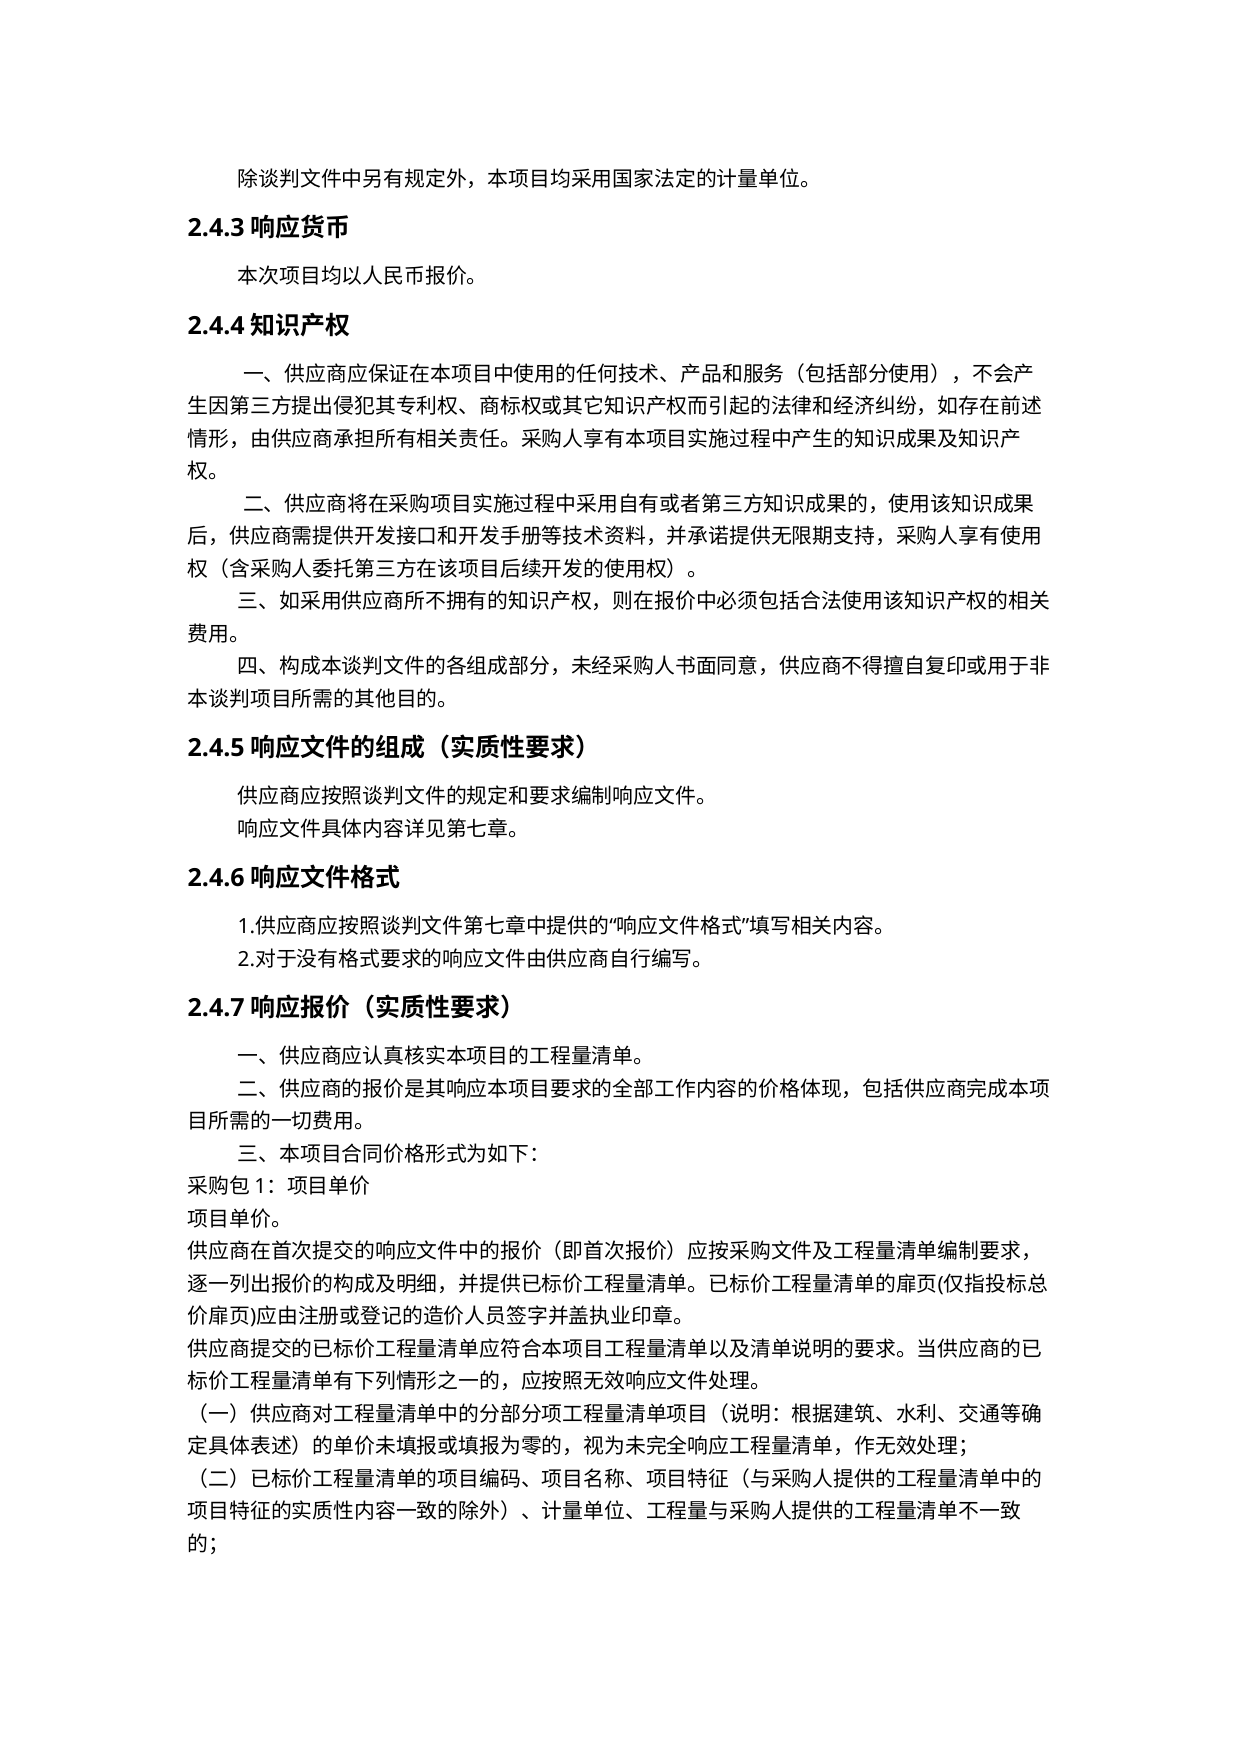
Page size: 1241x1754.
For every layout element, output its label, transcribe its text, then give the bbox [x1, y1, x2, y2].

text 三、如采用供应商所不拥有的知识产权，则在报价中必须包括合法使用该知识产权的相关费用。 [187, 584, 1053, 649]
text 项目单价。 [187, 1202, 1053, 1234]
text 2.4.5响应文件的组成（实质性要求） [187, 714, 1053, 779]
text 三、本项目合同价格形式为如下： [187, 1137, 1053, 1169]
text 供应商在首次提交的响应文件中的报价（即首次报价）应按采购文件及工程量清单编制要求，逐一列出报价的构成及明细，并提供已标价工程量清单。已标价工程量清单的扉页(仅指投标总价扉页)应由注册或登记的造价人员签字并盖执业印章。 [187, 1234, 1053, 1332]
text 二、供应商将在采购项目实施过程中采用自有或者第三方知识成果的，使用该知识成果后，供应商需提供开发接口和开发手册等技术资料，并承诺提供无限期支持，采购人享有使用权（含采购人委托第三方在该项目后续开发的使用权）。 [187, 487, 1053, 584]
text 2.对于没有格式要求的响应文件由供应商自行编写。 [187, 942, 1053, 974]
text 1.供应商应按照谈判文件第七章中提供的“响应文件格式”填写相关内容。 [187, 909, 1053, 942]
text 一、供应商应保证在本项目中使用的任何技术、产品和服务（包括部分使用），不会产生因第三方提出侵犯其专利权、商标权或其它知识产权而引起的法律和经济纠纷，如存在前述情形，由供应商承担所有相关责任。采购人享有本项目实施过程中产生的知识成果及知识产权。 [187, 357, 1053, 487]
text 二、供应商的报价是其响应本项目要求的全部工作内容的价格体现，包括供应商完成本项目所需的一切费用。 [187, 1072, 1053, 1137]
text 响应文件具体内容详见第七章。 [187, 812, 1053, 844]
text 2.4.7响应报价（实质性要求） [187, 974, 1053, 1039]
text 一、供应商应认真核实本项目的工程量清单。 [187, 1039, 1053, 1072]
text （一）供应商对工程量清单中的分部分项工程量清单项目（说明：根据建筑、水利、交通等确定具体表述）的单价未填报或填报为零的，视为未完全响应工程量清单，作无效处理； [187, 1397, 1053, 1462]
text 2.4.4知识产权 [187, 292, 1053, 357]
text 四、构成本谈判文件的各组成部分，未经采购人书面同意，供应商不得擅自复印或用于非本谈判项目所需的其他目的。 [187, 649, 1053, 714]
text （二）已标价工程量清单的项目编码、项目名称、项目特征（与采购人提供的工程量清单中的项目特征的实质性内容一致的除外）、计量单位、工程量与采购人提供的工程量清单不一致的； [187, 1462, 1053, 1559]
text 供应商应按照谈判文件的规定和要求编制响应文件。 [187, 779, 1053, 812]
text 采购包1：项目单价 [187, 1169, 1053, 1202]
text 供应商提交的已标价工程量清单应符合本项目工程量清单以及清单说明的要求。当供应商的已标价工程量清单有下列情形之一的，应按照无效响应文件处理。 [187, 1332, 1053, 1397]
text 本次项目均以人民币报价。 [187, 259, 1053, 292]
text 2.4.6响应文件格式 [187, 844, 1053, 909]
text 除谈判文件中另有规定外，本项目均采用国家法定的计量单位。 [187, 162, 1053, 194]
text 2.4.3响应货币 [187, 194, 1053, 259]
